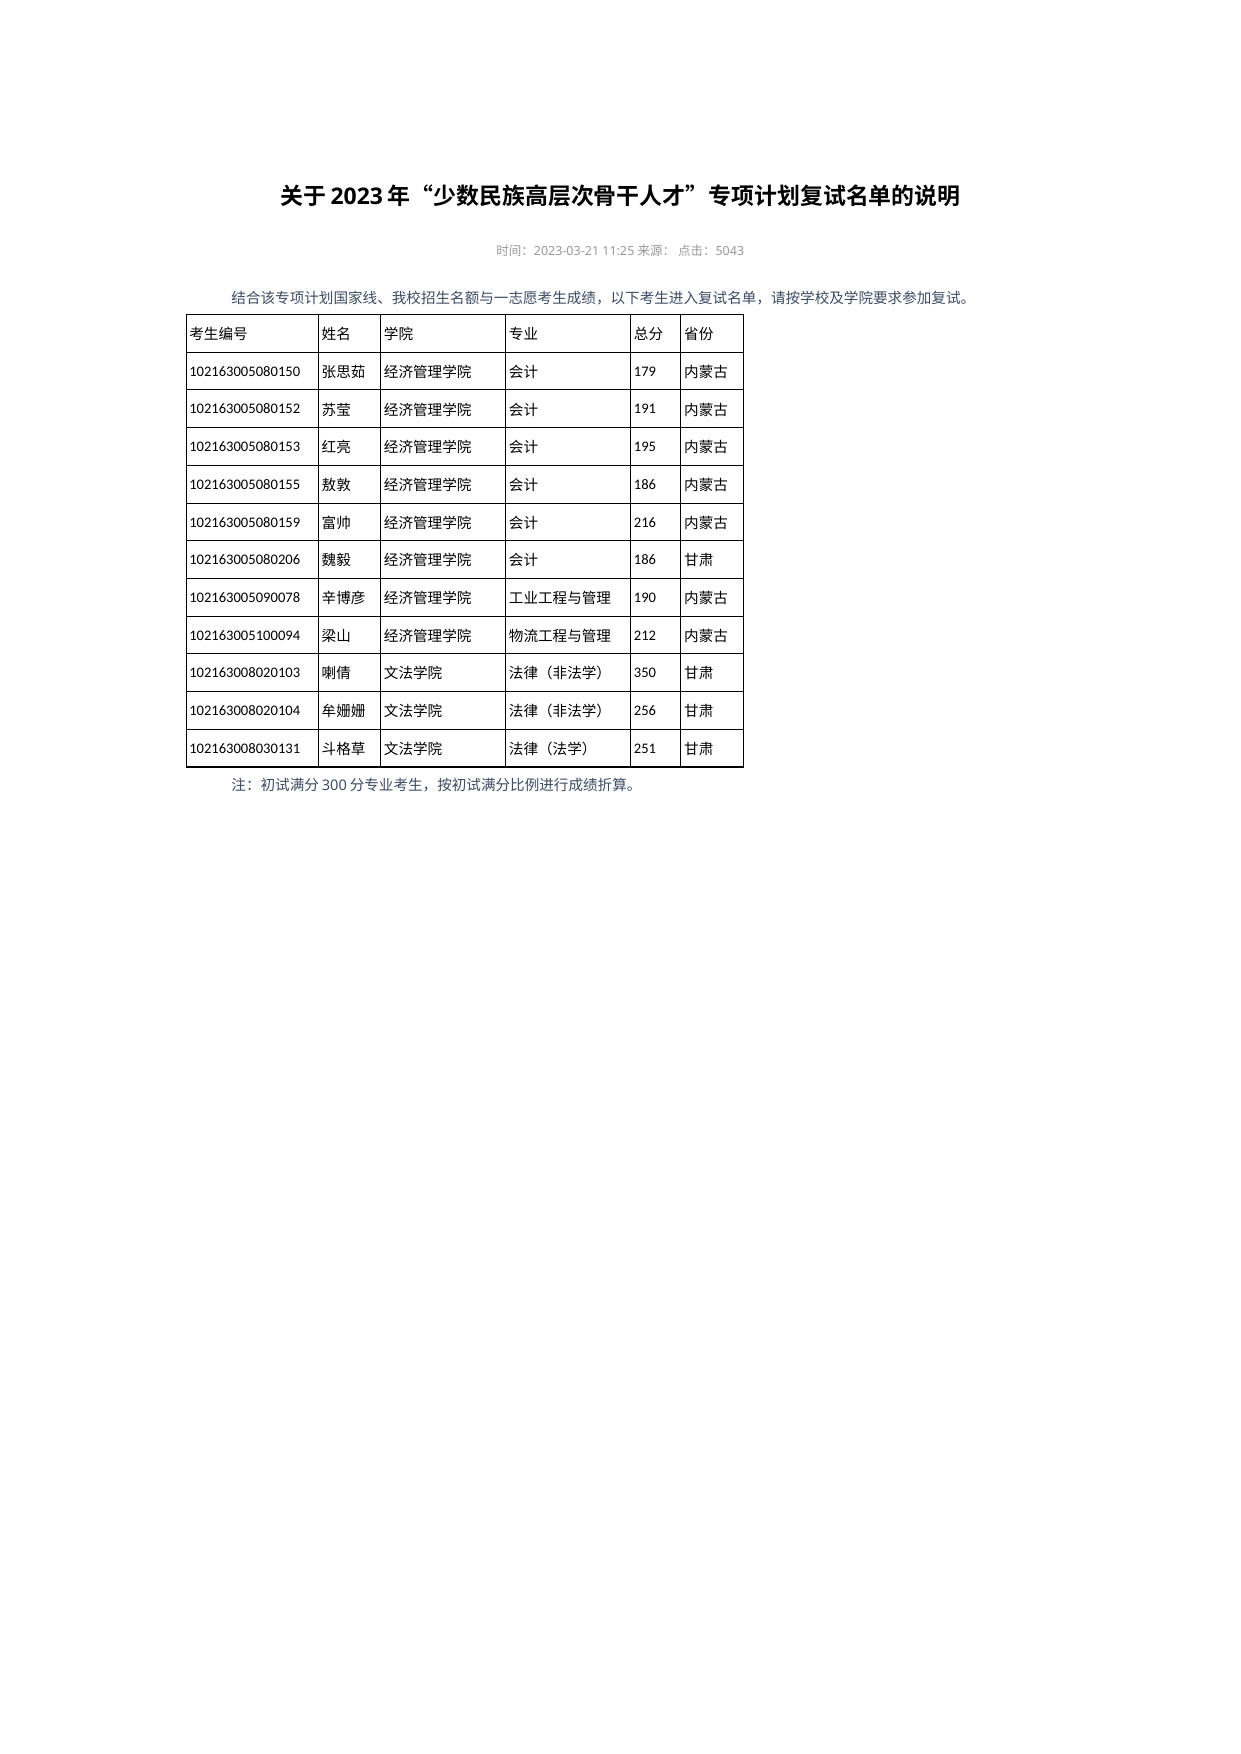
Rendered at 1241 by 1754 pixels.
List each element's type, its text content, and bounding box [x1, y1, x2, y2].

table_cell 甘肃 [681, 730, 743, 766]
table_cell 牟姗姗 [319, 692, 380, 729]
table_cell 会计 [506, 428, 630, 465]
table_cell 梁山 [319, 617, 380, 653]
text 时间：2023-03-21 11:25 来源： 点击：5043 [187, 234, 1053, 267]
table_cell 102163005100094 [187, 617, 318, 653]
table_cell 斗格草 [319, 730, 380, 766]
table_cell 内蒙古 [681, 390, 743, 427]
table_cell 辛博彦 [319, 579, 380, 616]
table_cell 186 [631, 466, 680, 502]
table_cell 物流工程与管理 [506, 617, 630, 653]
table_cell 文法学院 [381, 654, 505, 691]
table_cell 法律（非法学） [506, 654, 630, 691]
table_cell 魏毅 [319, 541, 380, 578]
table_cell 102163005080155 [187, 466, 318, 502]
table_cell 内蒙古 [681, 353, 743, 389]
table_cell 195 [631, 428, 680, 465]
table_cell 会计 [506, 466, 630, 502]
table_cell 102163005080206 [187, 541, 318, 578]
table_cell 甘肃 [681, 654, 743, 691]
table_cell 喇倩 [319, 654, 380, 691]
subtitle 关于2023年“少数民族高层次骨干人才”专项计划复试名单的说明 [187, 162, 1053, 227]
text 注：初试满分300分专业考生，按初试满分比例进行成绩折算。 [187, 767, 1053, 800]
table_header 考生编号 [187, 315, 318, 352]
table_cell 190 [631, 579, 680, 616]
table_cell 102163008030131 [187, 730, 318, 766]
table_cell 会计 [506, 541, 630, 578]
table_cell 法律（法学） [506, 730, 630, 766]
table_cell 会计 [506, 353, 630, 389]
table_cell 经济管理学院 [381, 428, 505, 465]
table_cell 186 [631, 541, 680, 578]
table_cell 216 [631, 504, 680, 540]
table_cell 102163005080150 [187, 353, 318, 389]
table_cell 经济管理学院 [381, 504, 505, 540]
table_cell 会计 [506, 504, 630, 540]
table_cell 内蒙古 [681, 466, 743, 502]
text 结合该专项计划国家线、我校招生名额与一志愿考生成绩，以下考生进入复试名单，请按学校及学院要求参加复试。 [187, 281, 1053, 314]
table_cell 法律（非法学） [506, 692, 630, 729]
table_cell 苏莹 [319, 390, 380, 427]
table_cell 102163005080153 [187, 428, 318, 465]
table_header 总分 [631, 315, 680, 352]
table_header 专业 [506, 315, 630, 352]
table_cell 内蒙古 [681, 428, 743, 465]
table_header 省份 [681, 315, 743, 352]
table_cell 经济管理学院 [381, 579, 505, 616]
table_cell 179 [631, 353, 680, 389]
table_cell 350 [631, 654, 680, 691]
table_cell 102163008020104 [187, 692, 318, 729]
table_header 姓名 [319, 315, 380, 352]
table_cell 经济管理学院 [381, 541, 505, 578]
table_cell 敖敦 [319, 466, 380, 502]
table_cell 红亮 [319, 428, 380, 465]
table_cell 甘肃 [681, 541, 743, 578]
table_cell 102163005090078 [187, 579, 318, 616]
table_header 学院 [381, 315, 505, 352]
table_cell 经济管理学院 [381, 353, 505, 389]
table_cell 102163005080152 [187, 390, 318, 427]
table_cell 经济管理学院 [381, 390, 505, 427]
table_cell 张思茹 [319, 353, 380, 389]
table_cell 文法学院 [381, 730, 505, 766]
table_cell 102163008020103 [187, 654, 318, 691]
table_cell 经济管理学院 [381, 617, 505, 653]
table_cell 212 [631, 617, 680, 653]
table_cell 内蒙古 [681, 617, 743, 653]
table_cell 文法学院 [381, 692, 505, 729]
table_cell 102163005080159 [187, 504, 318, 540]
table_cell 内蒙古 [681, 579, 743, 616]
table_cell 256 [631, 692, 680, 729]
table_cell 富帅 [319, 504, 380, 540]
table_cell 经济管理学院 [381, 466, 505, 502]
table_cell 内蒙古 [681, 504, 743, 540]
table_cell 会计 [506, 390, 630, 427]
table_cell 251 [631, 730, 680, 766]
table_cell 191 [631, 390, 680, 427]
table_cell 甘肃 [681, 692, 743, 729]
table_cell 工业工程与管理 [506, 579, 630, 616]
